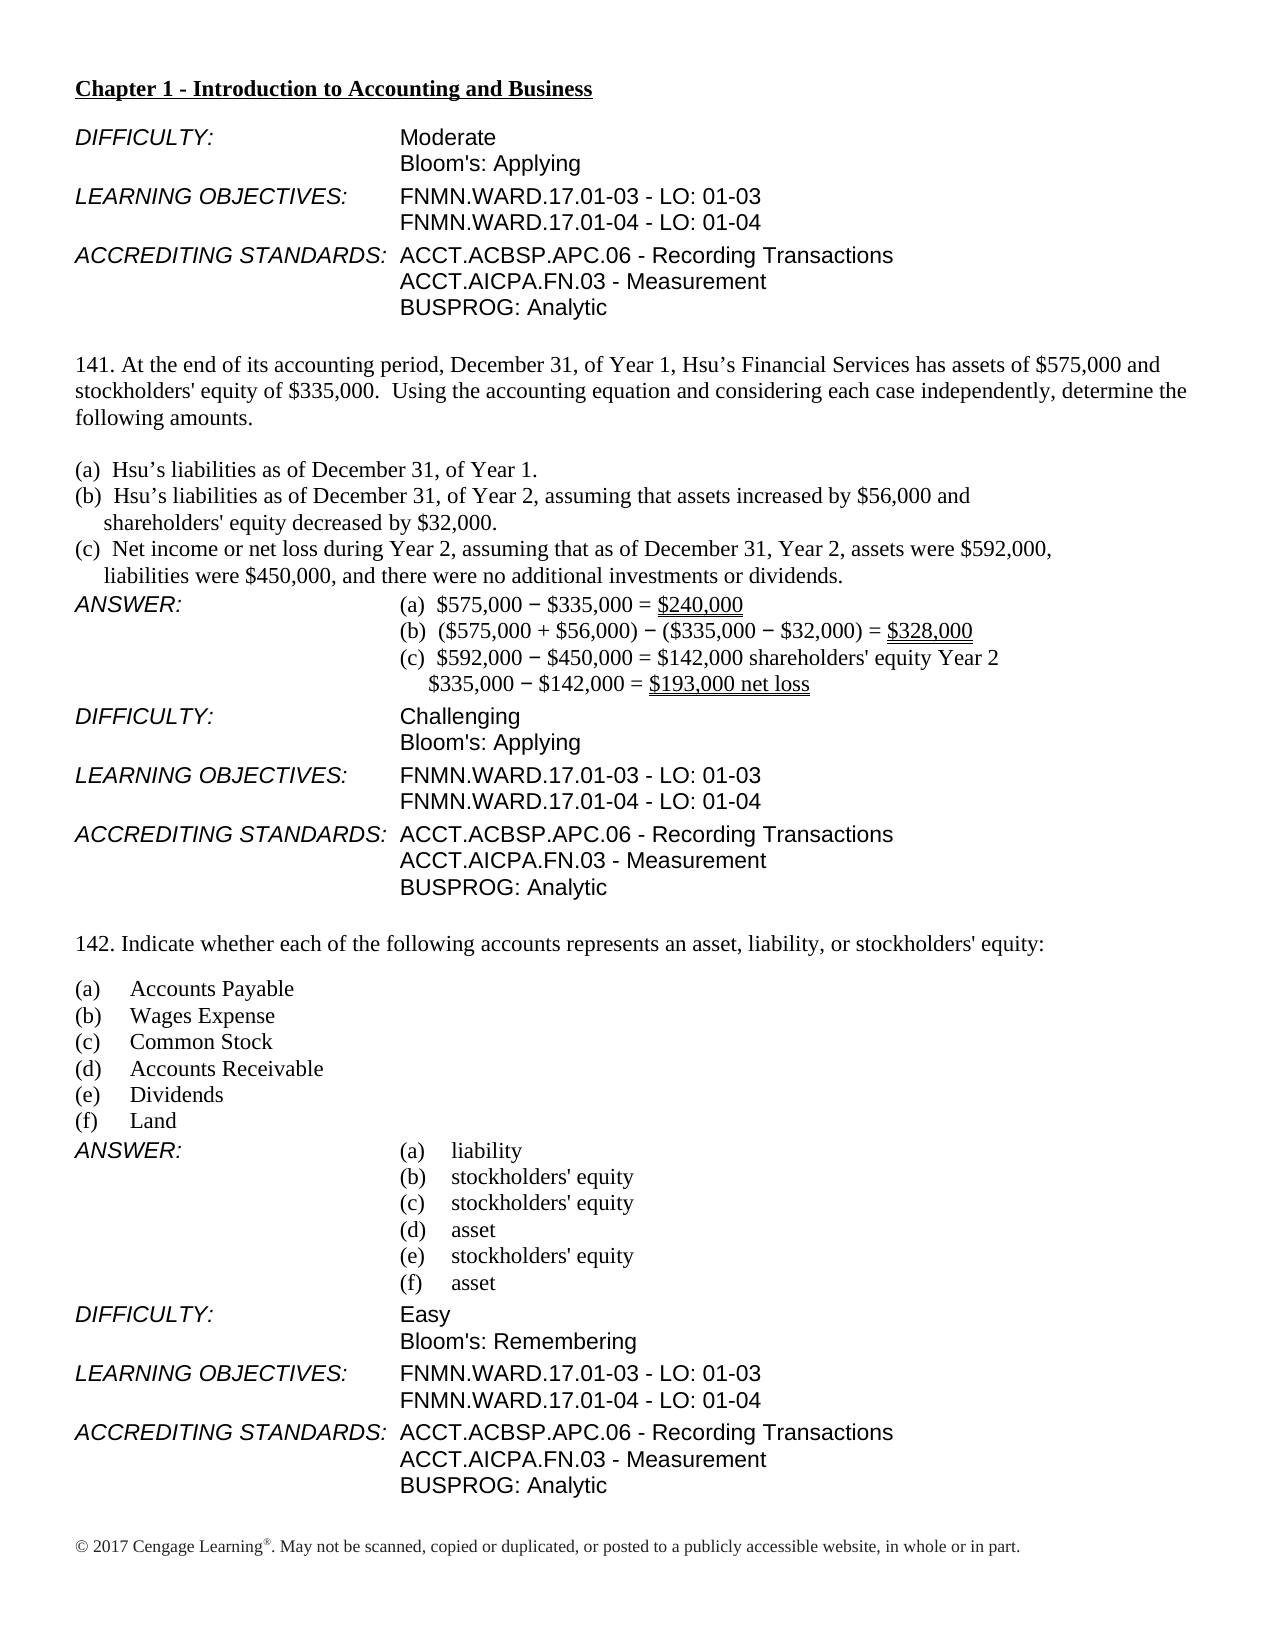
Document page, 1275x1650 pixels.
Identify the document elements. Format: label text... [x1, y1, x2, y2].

table_header 141. At the end of its accounting period, December 31, of Year 1, Hsu’s Financial Services has assets of $575,000 and stockholders' equity of $335,000. Using the accounting equation and considering each case independently, determine the following amounts. ​ (a) Hsu’s liabilities as of December 31, of Year 1. (b) Hsu’s liabilities as of December 31, of Year 2, assuming that assets increased by $56,000 and shareholders' equity decreased by $32,000. (c) Net income or net loss during Year 2, assuming that as of December 31, Year 2, assets were $592,000, liabilities were $450,000, and there were no additional investments or dividends. [75, 351, 1200, 903]
table_header 142. Indicate whether each of the following accounts represents an asset, liability, or stockholders' equity: [75, 930, 1200, 1501]
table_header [75, 121, 1200, 324]
